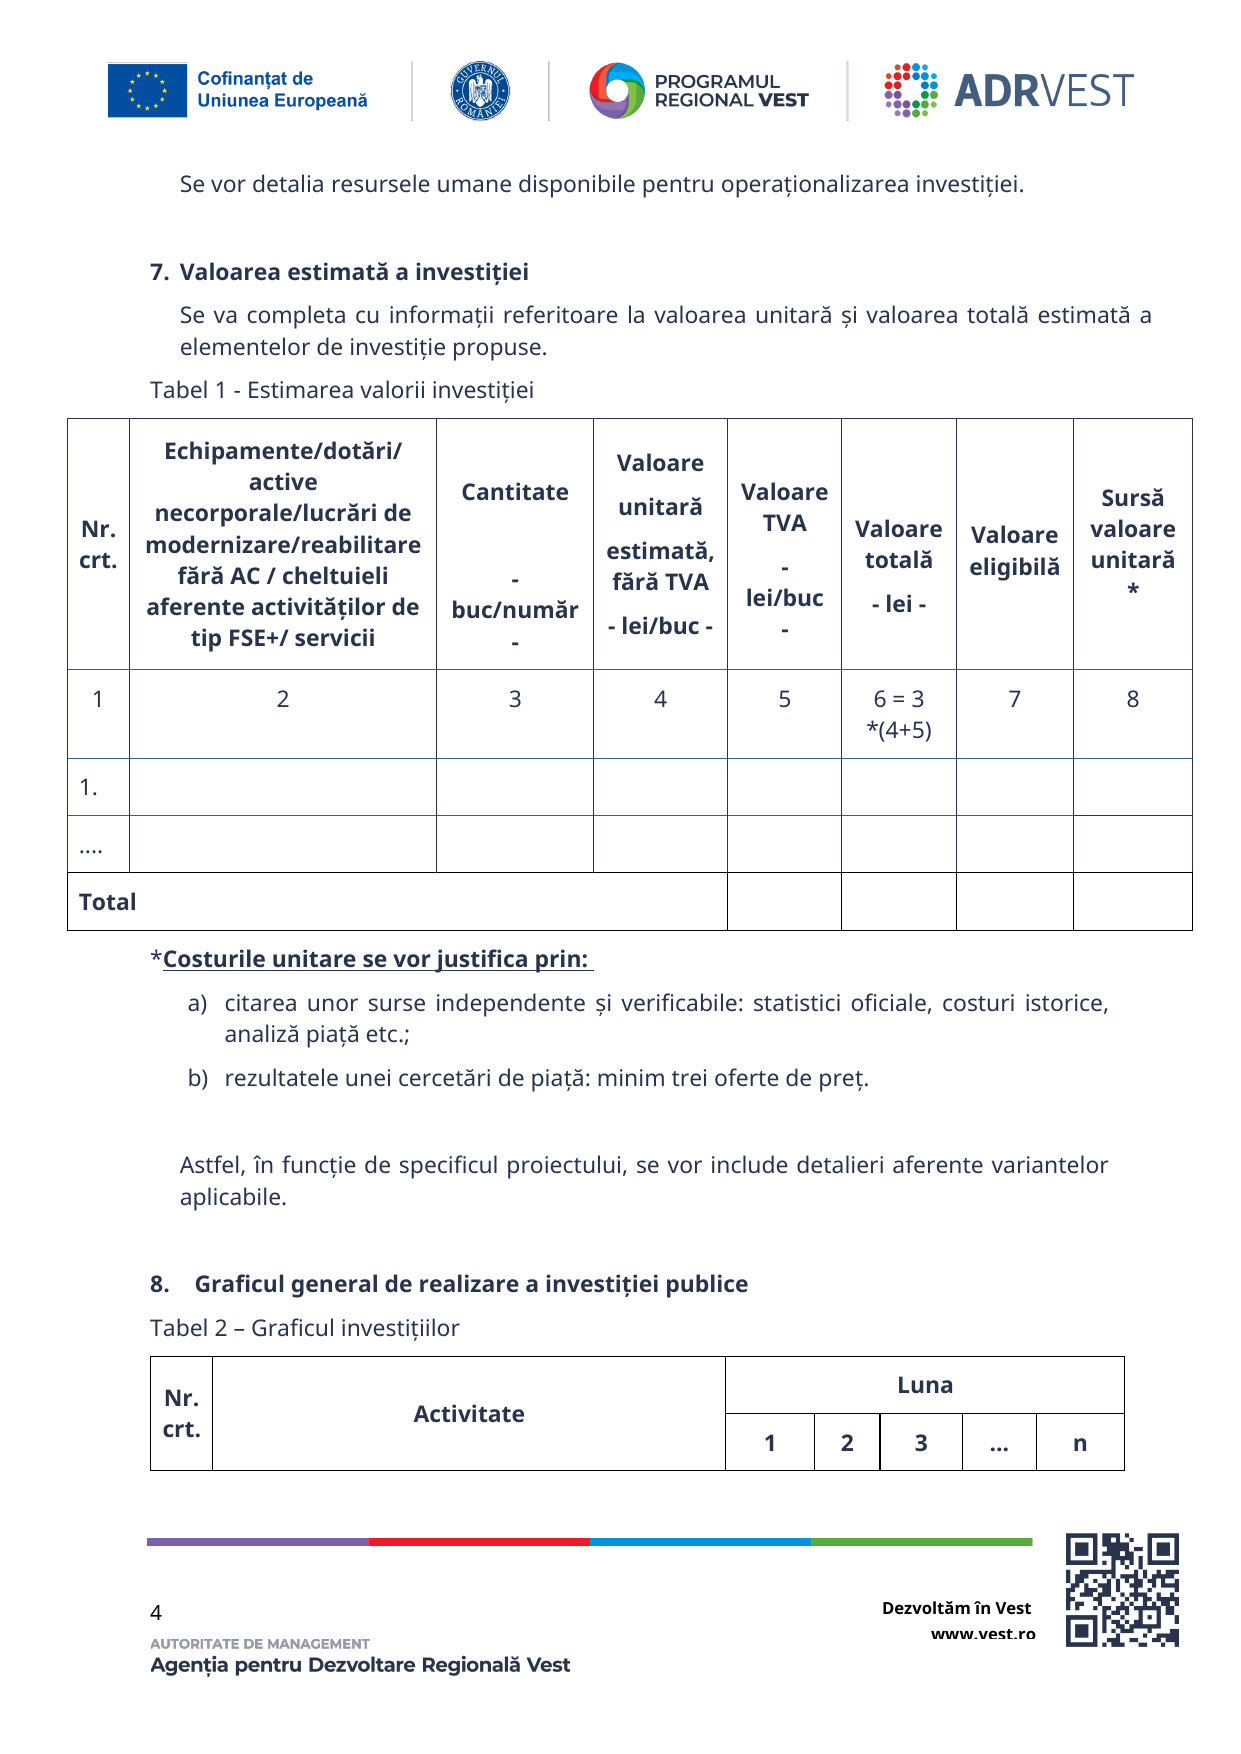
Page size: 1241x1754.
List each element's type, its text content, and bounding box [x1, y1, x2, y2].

table_cell [1074, 759, 1192, 815]
table_cell 7 [957, 670, 1073, 758]
list rezultatele unei cercetări de piaţă: minim trei oferte de preţ. [187, 1062, 1110, 1093]
table_cell [957, 873, 1073, 929]
table_cell [842, 759, 956, 815]
table_cell 5 [728, 670, 841, 758]
table_header Valoare TVA - lei/buc - [728, 419, 841, 669]
table_header Nr. crt. [68, 419, 129, 669]
table_header Nr. crt. [151, 1357, 212, 1470]
table_cell [728, 873, 841, 929]
table_cell 2 [815, 1414, 879, 1470]
table_cell 3 [437, 670, 593, 758]
list Se va completa cu informații referitoare la valoarea unitară și valoarea totală estimată a elementelor de investiție propuse. [179, 299, 1154, 362]
table_header Valoare unitară estimată, fără TVA - lei/buc - [594, 419, 727, 669]
list Valoarea estimată a investiției [150, 256, 1154, 287]
table_cell 4 [594, 670, 727, 758]
table_cell [130, 816, 436, 872]
table_cell 8 [1074, 670, 1192, 758]
table_cell [594, 816, 727, 872]
list Graficul general de realizare a investiției publice [150, 1268, 1110, 1299]
table_header Echipamente/dotări/ active necorporale/lucrări de modernizare/reabilitare fără AC / cheltuieli aferente activităților de tip FSE+/ servicii [130, 419, 436, 669]
table_cell 1. [68, 759, 129, 815]
text Tabel 2 – Graficul investițiilor [150, 1312, 1110, 1343]
table_cell ... [963, 1414, 1036, 1470]
list Se vor detalia resursele umane disponibile pentru operaționalizarea investiției. [179, 168, 1154, 199]
table_cell [842, 816, 956, 872]
list citarea unor surse independente şi verificabile: statistici oficiale, costuri istorice, analiză piață etc.; [187, 987, 1110, 1049]
table_cell [957, 759, 1073, 815]
table_cell [1074, 816, 1192, 872]
table_header Cantitate - buc/număr - [437, 419, 593, 669]
table_header Valoare totală - lei - [842, 419, 956, 669]
table_cell 2 [130, 670, 436, 758]
table_cell [437, 816, 593, 872]
table_header Luna [726, 1357, 1124, 1413]
table_cell [1074, 873, 1192, 929]
table_cell 6 = 3 *(4+5) [842, 670, 956, 758]
table_cell [728, 759, 841, 815]
table_cell [437, 759, 593, 815]
picture [107, 61, 1134, 121]
table_cell [130, 759, 436, 815]
table_header Activitate [213, 1357, 725, 1470]
table_cell 3 [881, 1414, 962, 1470]
list Astfel, în funcție de specificul proiectului, se vor include detalieri aferente variantelor aplicabile. [179, 1149, 1110, 1212]
table_cell .... [68, 816, 129, 872]
table_cell [842, 873, 956, 929]
table_cell Total [68, 873, 727, 929]
text *Costurile unitare se vor justifica prin: [150, 943, 1110, 974]
table_cell 1 [726, 1414, 814, 1470]
table_cell [957, 816, 1073, 872]
table_cell n [1037, 1414, 1124, 1470]
table_header Valoare eligibilă [957, 419, 1073, 669]
table_cell [728, 816, 841, 872]
table_header Sursă valoare unitară* [1074, 419, 1192, 669]
table_cell 1 [68, 670, 129, 758]
list Tabel 1 - Estimarea valorii investiției [150, 374, 1154, 406]
picture [87, 1538, 589, 1546]
table_cell [594, 759, 727, 815]
picture [812, 1524, 1188, 1656]
